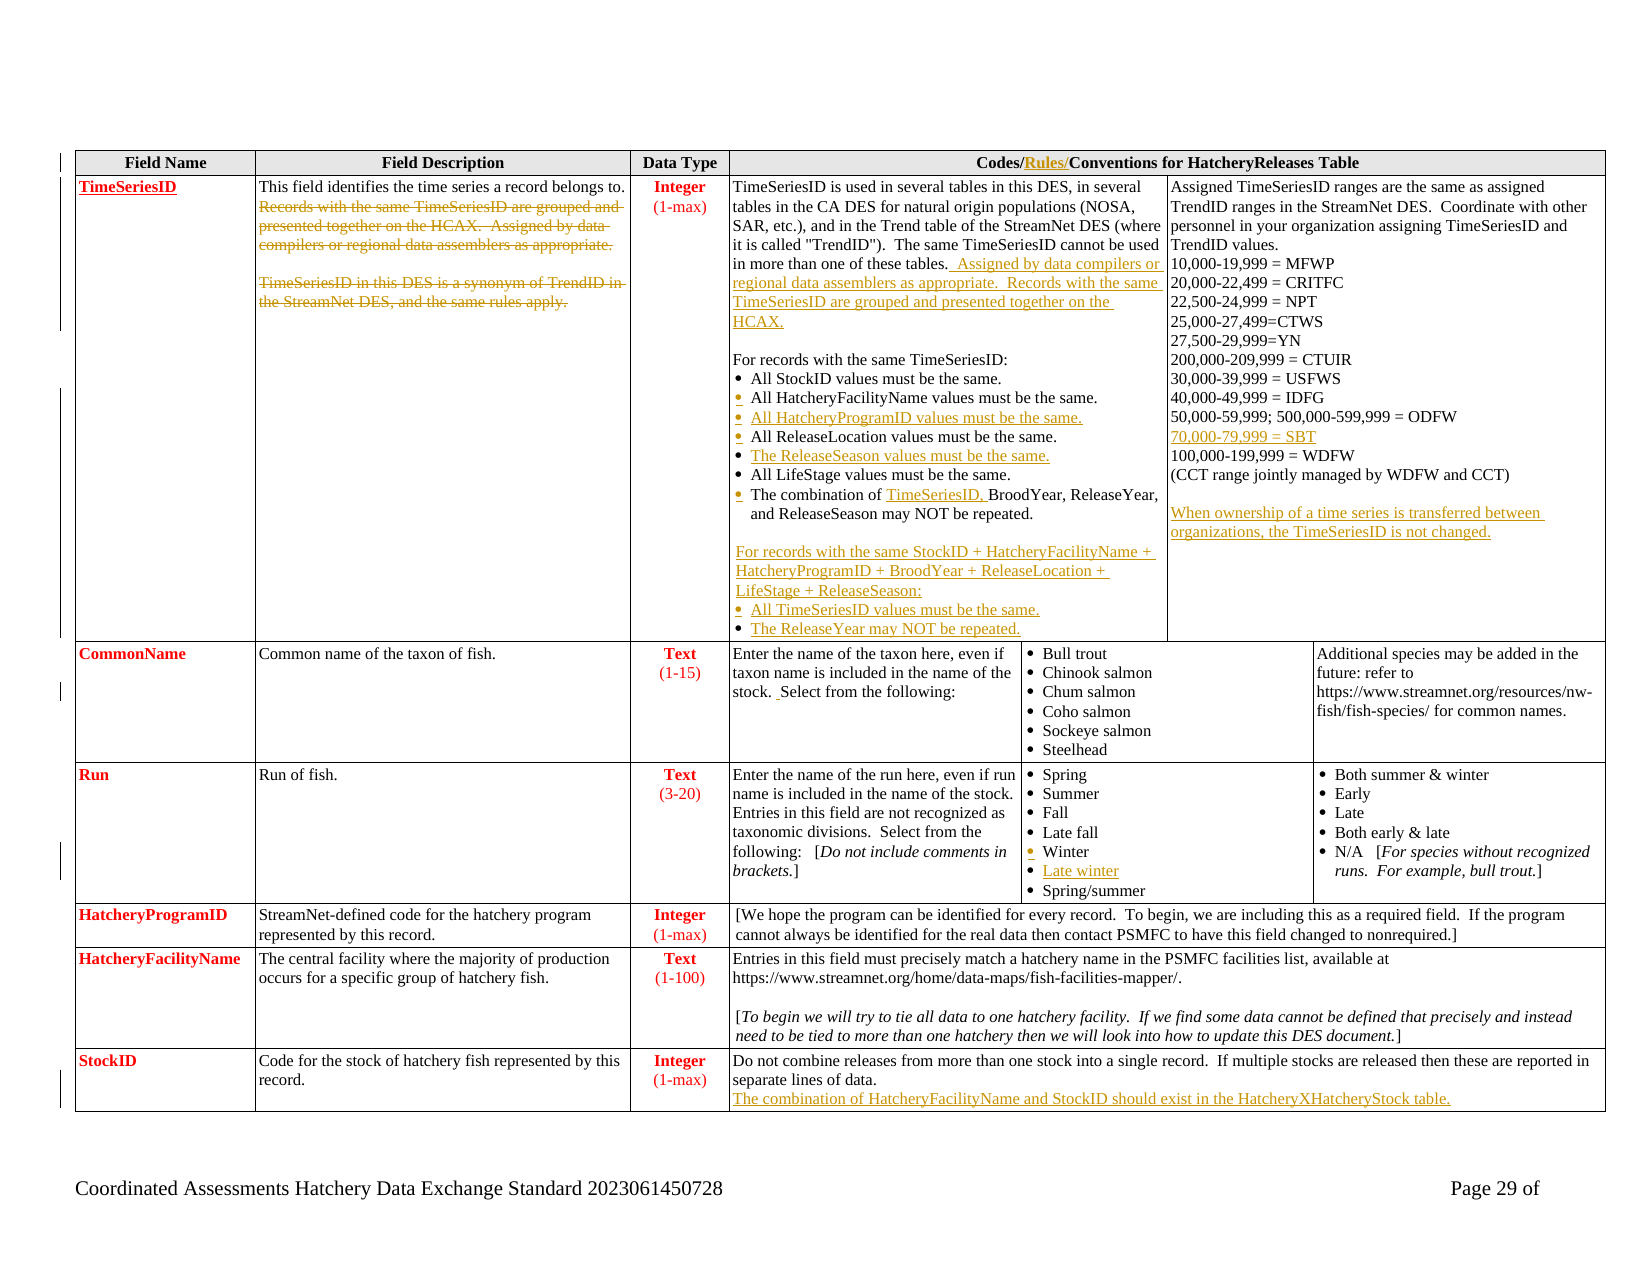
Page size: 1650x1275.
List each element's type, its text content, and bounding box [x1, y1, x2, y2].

table_cell HatcheryFacilityName [76, 948, 255, 1048]
table_cell Integer (1-max) [631, 176, 729, 641]
table_cell Spring Summer Fall Late fall Winter Spring/summer [1022, 763, 1313, 903]
table_cell Text (3-20) [631, 763, 729, 903]
table_cell TimeSeriesID [76, 176, 255, 641]
table_cell TimeSeriesID is used in several tables in this DES, in several tables in the CA DES for natural origin populations (NOSA, SAR, etc.), and in the Trend table of the StreamNet DES (where it is called "TrendID"). The same TimeSeriesID cannot be used in more than one of these tables. For records with the same TimeSeriesID: All StockID values must be the same. All HatcheryFacilityName values must be the same. All ReleaseLocation values must be the same. All LifeStage values must be the same. The combination of BroodYear, ReleaseYear, and ReleaseSeason may NOT be repeated. [730, 176, 1167, 641]
table_cell Enter the name of the run here, even if run name is included in the name of the stock. Entries in this field are not recognized as taxonomic divisions. Select from the following: [Do not include comments in brackets.] [730, 763, 1021, 903]
table_cell Code for the stock of hatchery fish represented by this record. [256, 1049, 630, 1111]
table_cell This field identifies the time series a record belongs to. [256, 176, 630, 641]
table_header Codes/Conventions for HatcheryReleases Table [730, 151, 1605, 175]
table_cell Integer (1-max) [631, 1049, 729, 1111]
table_cell [We hope the program can be identified for every record. To begin, we are including this as a required field. If the program cannot always be identified for the real data then contact PSMFC to have this field changed to nonrequired.] [730, 904, 1605, 947]
table_cell Common name of the taxon of fish. [256, 642, 630, 762]
table_cell CommonName [76, 642, 255, 762]
table_header Data Type [631, 151, 729, 175]
table_cell Text (1-15) [631, 642, 729, 762]
table_cell Bull trout Chinook salmon Chum salmon Coho salmon Sockeye salmon Steelhead [1022, 642, 1313, 762]
table_cell Both summer & winter Early Late Both early & late N/A [For species without recognized runs. For example, bull trout.] [1314, 763, 1605, 903]
table_cell Run [76, 763, 255, 903]
table_cell Text (1-100) [631, 948, 729, 1048]
table_cell Run of fish. [256, 763, 630, 903]
table_cell HatcheryProgramID [76, 904, 255, 947]
table_cell Entries in this field must precisely match a hatchery name in the PSMFC facilities list, available at https://www.streamnet.org/home/data-maps/fish-facilities-mapper/. [To begin we will try to tie all data to one hatchery facility. If we find some data cannot be defined that precisely and instead need to be tied to more than one hatchery then we will look into how to update this DES document.] [730, 948, 1605, 1048]
table_cell Additional species may be added in the future: refer to https://www.streamnet.org/resources/nw-fish/fish-species/ for common names. [1314, 642, 1605, 762]
table_cell StreamNet-defined code for the hatchery program represented by this record. [256, 904, 630, 947]
table_cell StockID [76, 1049, 255, 1111]
table_cell Do not combine releases from more than one stock into a single record. If multiple stocks are released then these are reported in separate lines of data. [730, 1049, 1605, 1111]
table_cell Assigned TimeSeriesID ranges are the same as assigned TrendID ranges in the StreamNet DES. Coordinate with other personnel in your organization assigning TimeSeriesID and TrendID values. 10,000-19,999 = MFWP 20,000-22,499 = CRITFC 22,500-24,999 = NPT 25,000-27,499=CTWS 27,500-29,999=YN 200,000-209,999 = CTUIR 30,000-39,999 = USFWS 40,000-49,999 = IDFG 50,000-59,999; 500,000-599,999 = ODFW 100,000-199,999 = WDFW (CCT range jointly managed by WDFW and CCT) [1168, 176, 1605, 641]
table_header Field Name [76, 151, 255, 175]
table_cell Enter the name of the taxon here, even if taxon name is included in the name of the stock. Select from the following: [730, 642, 1021, 762]
table_cell The central facility where the majority of production occurs for a specific group of hatchery fish. [256, 948, 630, 1048]
table_cell Integer (1-max) [631, 904, 729, 947]
table_header Field Description [256, 151, 630, 175]
